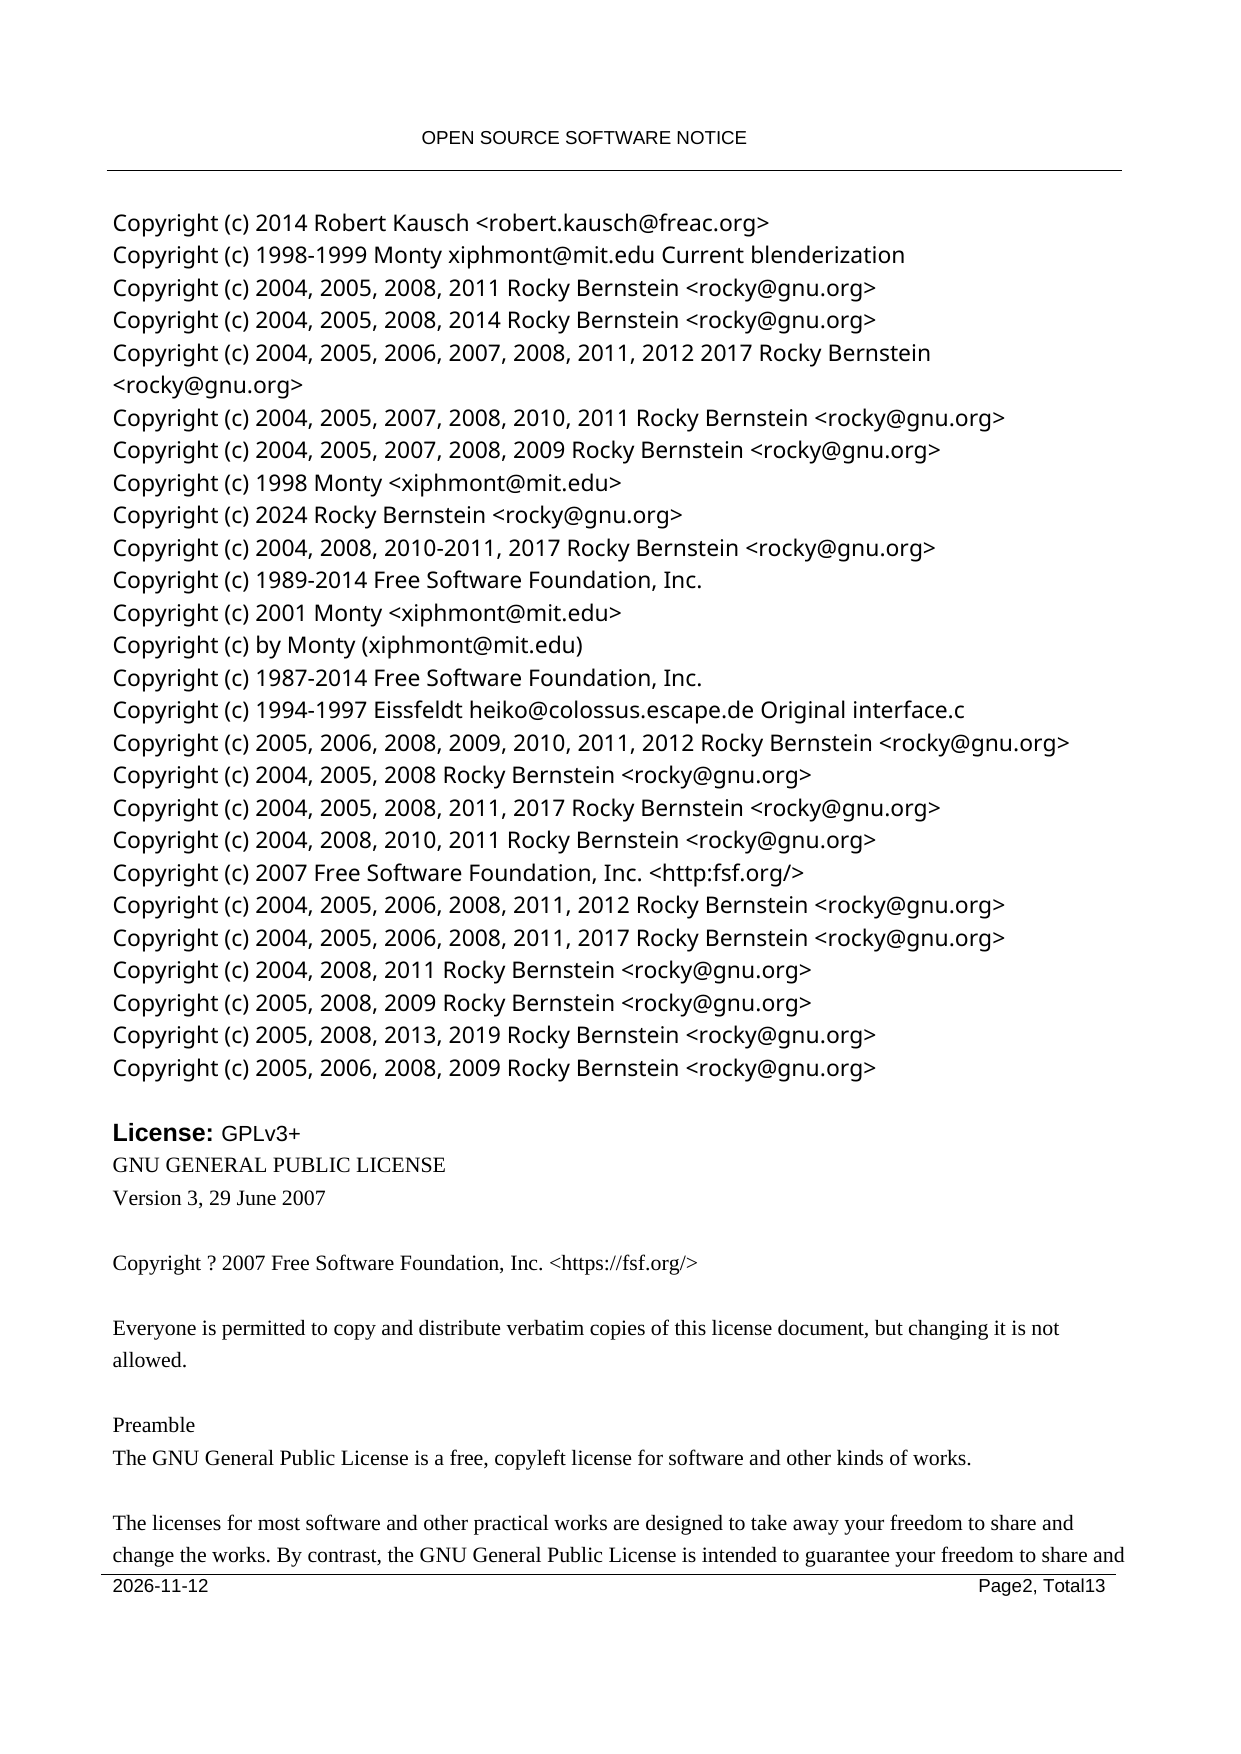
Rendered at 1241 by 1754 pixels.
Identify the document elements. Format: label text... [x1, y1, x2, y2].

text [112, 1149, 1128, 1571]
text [112, 206, 1128, 1116]
text License: GPLv3+ [112, 1116, 1128, 1149]
